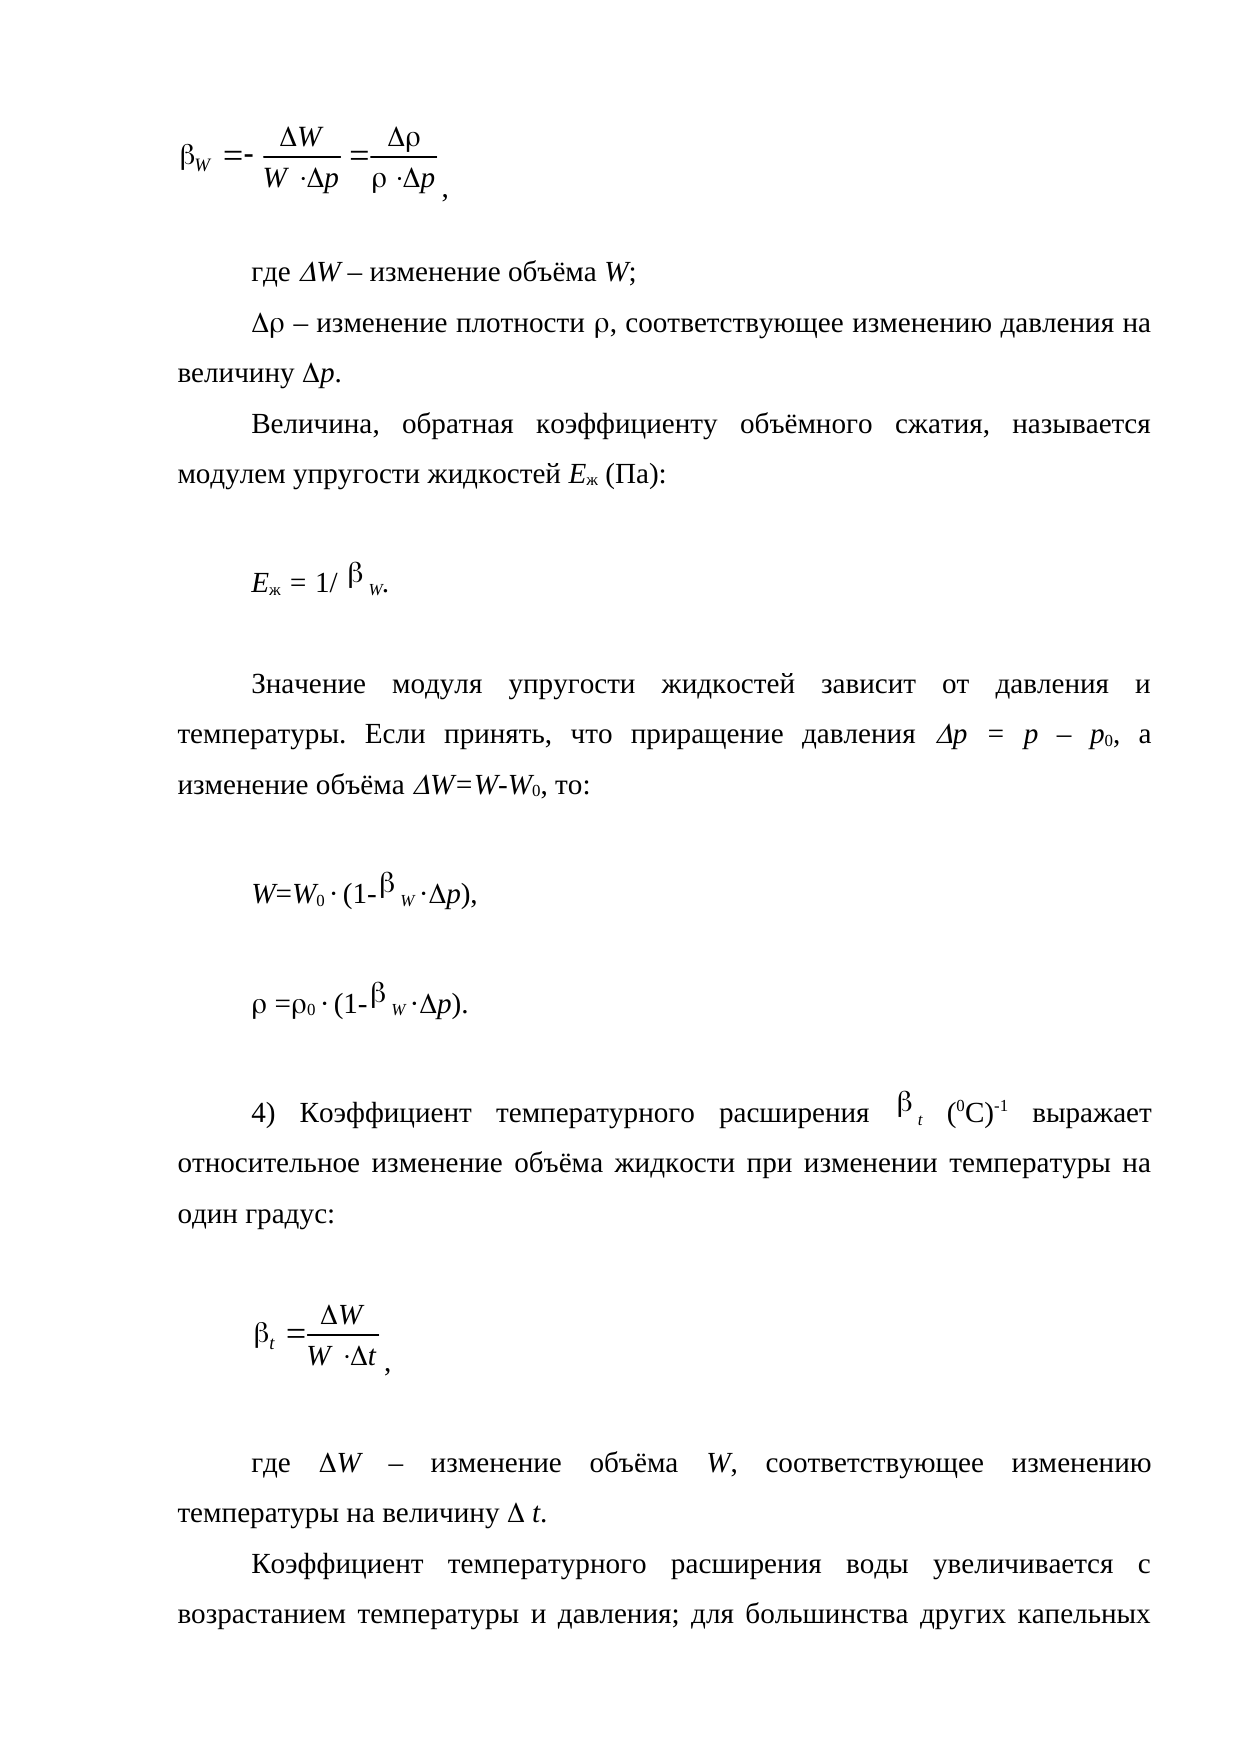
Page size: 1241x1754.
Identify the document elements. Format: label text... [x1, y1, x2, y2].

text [177, 1546, 1152, 1629]
text где W – изменение объёма W, соответствующее изменению температуры на величину  t. [177, 1445, 1152, 1529]
text Еж = 1/ W. [177, 557, 1152, 599]
text где W – изменение объёма W; [177, 254, 1152, 288]
text , [177, 1296, 1152, 1378]
text Величина, обратная коэффициенту объёмного сжатия, называется модулем упругости жидкостей Eж (Па): [177, 406, 1152, 489]
text =0 · (1-W ·p). [177, 977, 1152, 1019]
text Значение модуля упругости жидкостей зависит от давления и температуры. Если принять, что приращение давления p = p – p0, а изменение объёма W=W-W0, то: [177, 666, 1152, 800]
text  – изменение плотности , соответствующее изменению давления на величину p. [177, 305, 1152, 389]
text 4) Коэффициент температурного расширения t (0С)-1 выражает относительное изменение объёма жидкости при изменении температуры на один градус: [177, 1086, 1152, 1229]
text W=W0 · (1-W ·p), [177, 867, 1152, 910]
